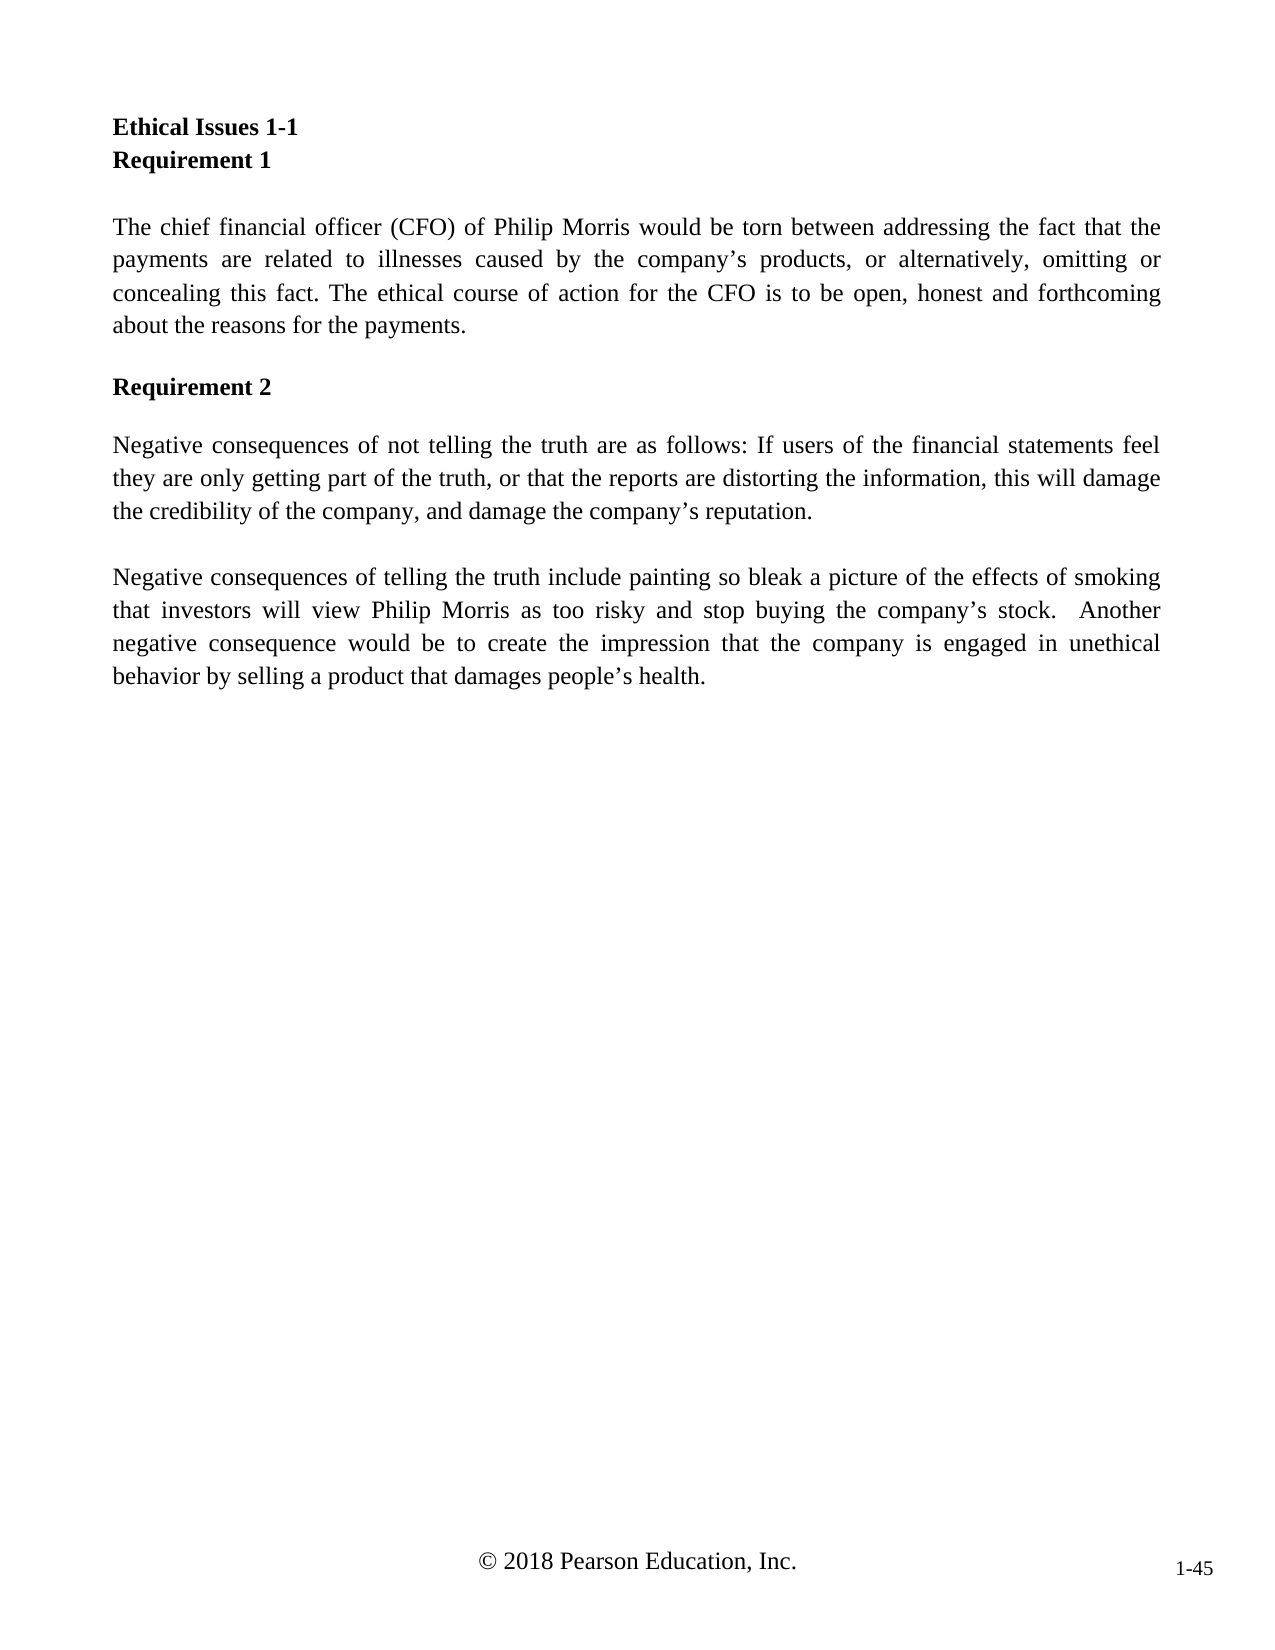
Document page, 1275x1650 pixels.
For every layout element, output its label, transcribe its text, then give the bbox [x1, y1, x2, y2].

text The chief financial officer (CFO) of Philip Morris would be torn between addressing the fact that the payments are related to illnesses caused by the company’s products, or alternatively, omitting or concealing this fact. The ethical course of action for the CFO is to be open, honest and forthcoming about the reasons for the payments. [112, 212, 1162, 339]
text Requirement 1 [112, 146, 1162, 174]
text Ethical Issues 1-1 [112, 112, 1162, 141]
text Requirement 2 [112, 372, 1162, 401]
text Negative consequences of not telling the truth are as follows: If users of the financial statements feel they are only getting part of the truth, or that the reports are distorting the information, this will damage the credibility of the company, and damage the company’s reputation. [112, 430, 1162, 525]
text Negative consequences of telling the truth include painting so bleak a picture of the effects of smoking that investors will view Philip Morris as too risky and stop buying the company’s stock. Another negative consequence would be to create the impression that the company is engaged in unethical behavior by selling a product that damages people’s health. [112, 562, 1162, 690]
